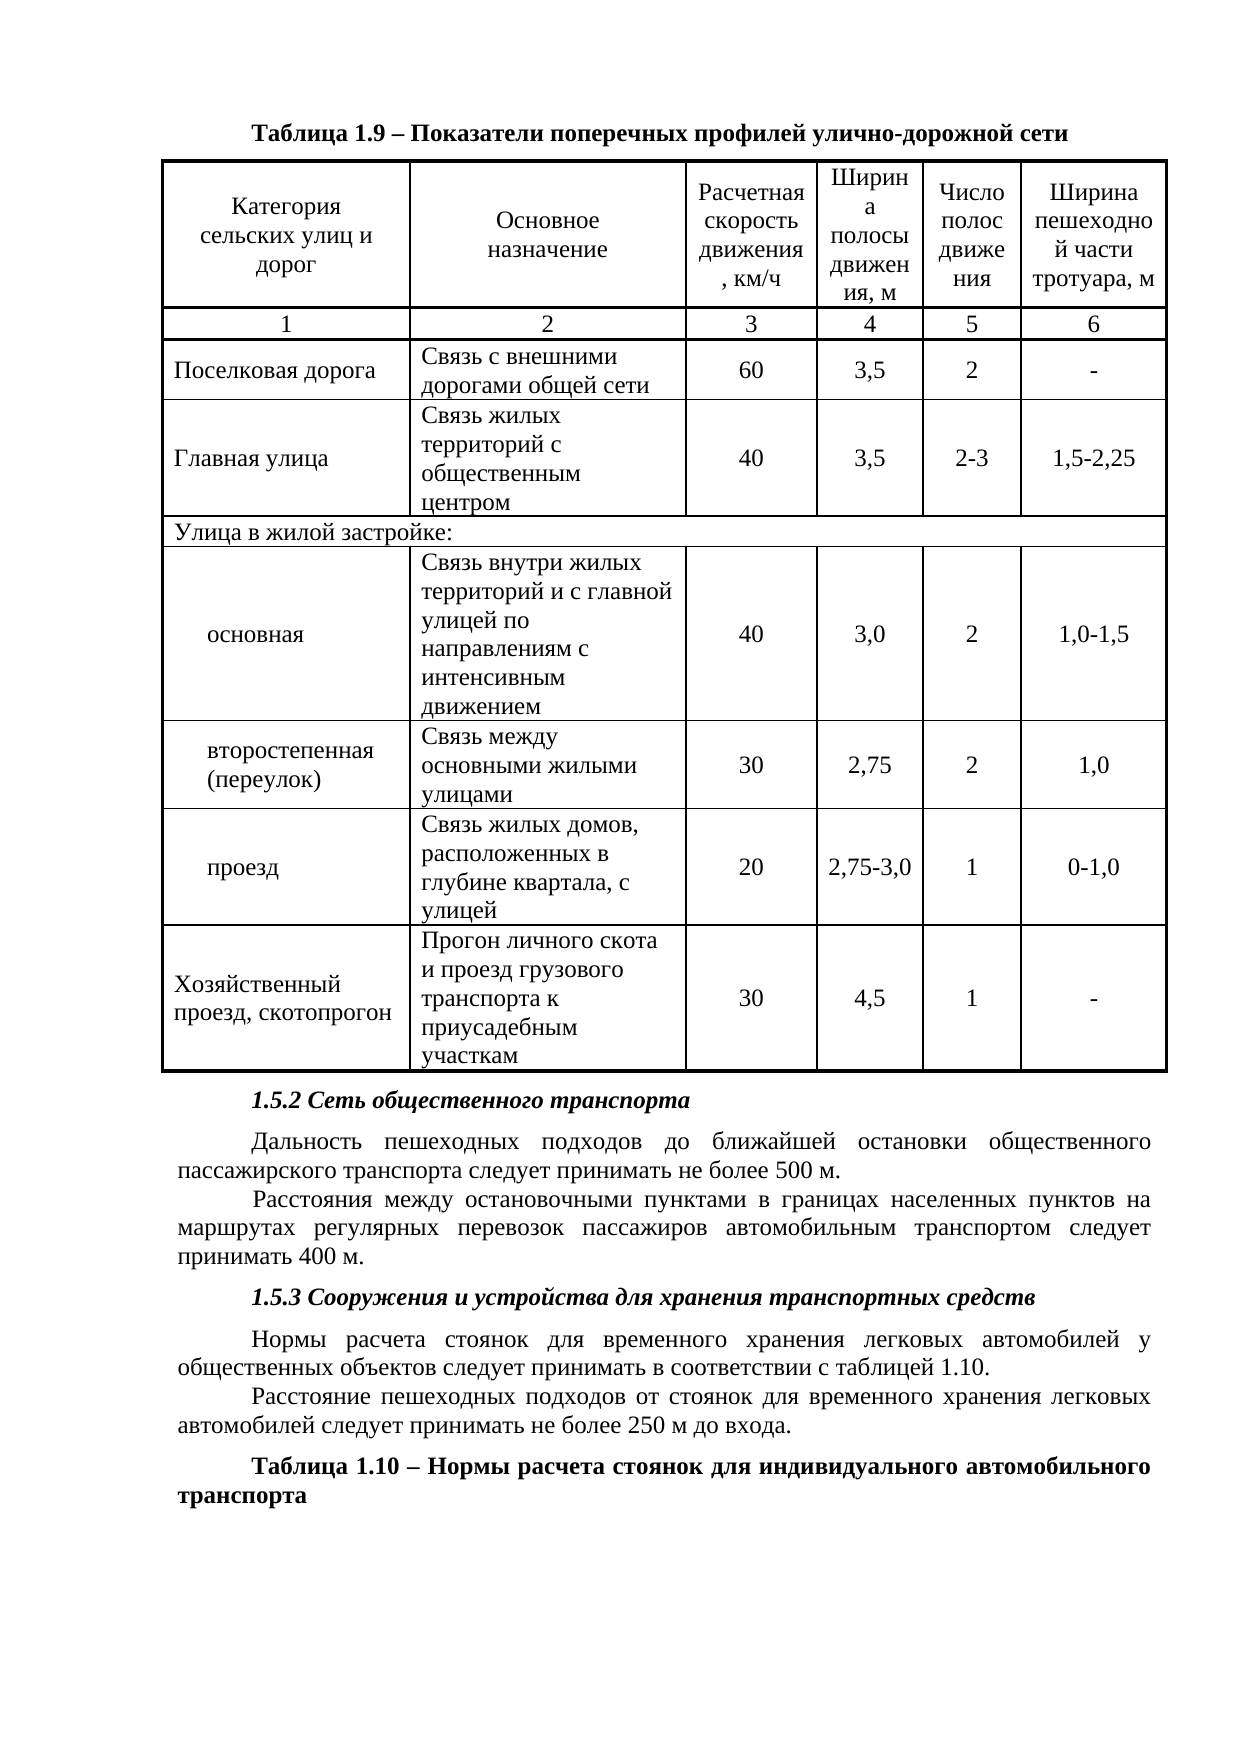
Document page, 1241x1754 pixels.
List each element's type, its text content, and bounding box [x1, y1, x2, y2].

text 1.5.2 Сеть общественного транспорта [177, 1085, 1152, 1114]
table_cell проезд [164, 809, 409, 924]
table_header Расчетная скорость движения, км/ч [687, 163, 816, 306]
text 1.5.3 Сооружения и устройства для хранения транспортных средств [177, 1282, 1152, 1311]
table_cell 3,0 [818, 547, 922, 720]
table_cell Связь жилых территорий с общественным центром [411, 400, 685, 515]
table_cell Связь между основными жилыми улицами [411, 721, 685, 807]
table_cell 3,5 [818, 341, 922, 399]
table_cell 2,75 [818, 721, 922, 807]
table_header Основное назначение [411, 163, 685, 306]
table_cell Хозяйственный проезд, скотопрогон [164, 926, 409, 1069]
table_cell 1 [924, 809, 1020, 924]
text Дальность пешеходных подходов до ближайшей остановки общественного пассажирского транспорта следует принимать не более 500 м. [177, 1126, 1152, 1184]
table_cell 2 [411, 309, 685, 338]
table_cell 1,0-1,5 [1022, 547, 1165, 720]
table_cell - [1022, 926, 1165, 1069]
table_cell - [1022, 341, 1165, 399]
table_header Число полос движения [924, 163, 1020, 306]
table_cell 60 [687, 341, 816, 399]
table_cell основная [164, 547, 409, 720]
table_cell 1,5-2,25 [1022, 400, 1165, 515]
table_cell 3,5 [818, 400, 922, 515]
table_cell 4 [818, 309, 922, 338]
table_cell 2 [924, 547, 1020, 720]
table_cell 1,0 [1022, 721, 1165, 807]
table_cell Поселковая дорога [164, 341, 409, 399]
table_cell Связь с внешними дорогами общей сети [411, 341, 685, 399]
table_cell 2,75-3,0 [818, 809, 922, 924]
table_cell Связь внутри жилых территорий и с главной улицей по направлениям с интенсивным движением [411, 547, 685, 720]
table_cell 2 [924, 341, 1020, 399]
text Таблица 1.10 – Нормы расчета стоянок для индивидуального автомобильного транспорта [177, 1451, 1152, 1509]
table_header Ширина пешеходной части тротуара, м [1022, 163, 1165, 306]
table_cell Улица в жилой застройке: [164, 517, 1165, 546]
text Расстояние пешеходных подходов от стоянок для временного хранения легковых автомобилей следует принимать не более 250 м до входа. [177, 1381, 1152, 1439]
table_cell 30 [687, 721, 816, 807]
table_cell 30 [687, 926, 816, 1069]
table_cell 20 [687, 809, 816, 924]
table_cell 4,5 [818, 926, 922, 1069]
table_cell 40 [687, 547, 816, 720]
table_cell 40 [687, 400, 816, 515]
table_cell 3 [687, 309, 816, 338]
table_cell 2-3 [924, 400, 1020, 515]
table_cell Прогон личного скота и проезд грузового транспорта к приусадебным участкам [411, 926, 685, 1069]
table_cell 6 [1022, 309, 1165, 338]
table_cell 5 [924, 309, 1020, 338]
text Расстояния между остановочными пунктами в границах населенных пунктов на маршрутах регулярных перевозок пассажиров автомобильным транспортом следует принимать 400 м. [177, 1184, 1152, 1270]
table_cell второстепенная (переулок) [164, 721, 409, 807]
table_cell 2 [924, 721, 1020, 807]
table_cell Связь жилых домов, расположенных в глубине квартала, с улицей [411, 809, 685, 924]
table_cell Главная улица [164, 400, 409, 515]
table_cell 0-1,0 [1022, 809, 1165, 924]
text Нормы расчета стоянок для временного хранения легковых автомобилей у общественных объектов следует принимать в соответствии с таблицей 1.10. [177, 1324, 1152, 1381]
text Таблица 1.9 – Показатели поперечных профилей улично-дорожной сети [177, 118, 1152, 147]
table_cell 1 [924, 926, 1020, 1069]
table_header Ширина полосы движения, м [818, 163, 922, 306]
table_header Категория сельских улиц и дорог [164, 163, 409, 306]
table_cell 1 [164, 309, 409, 338]
